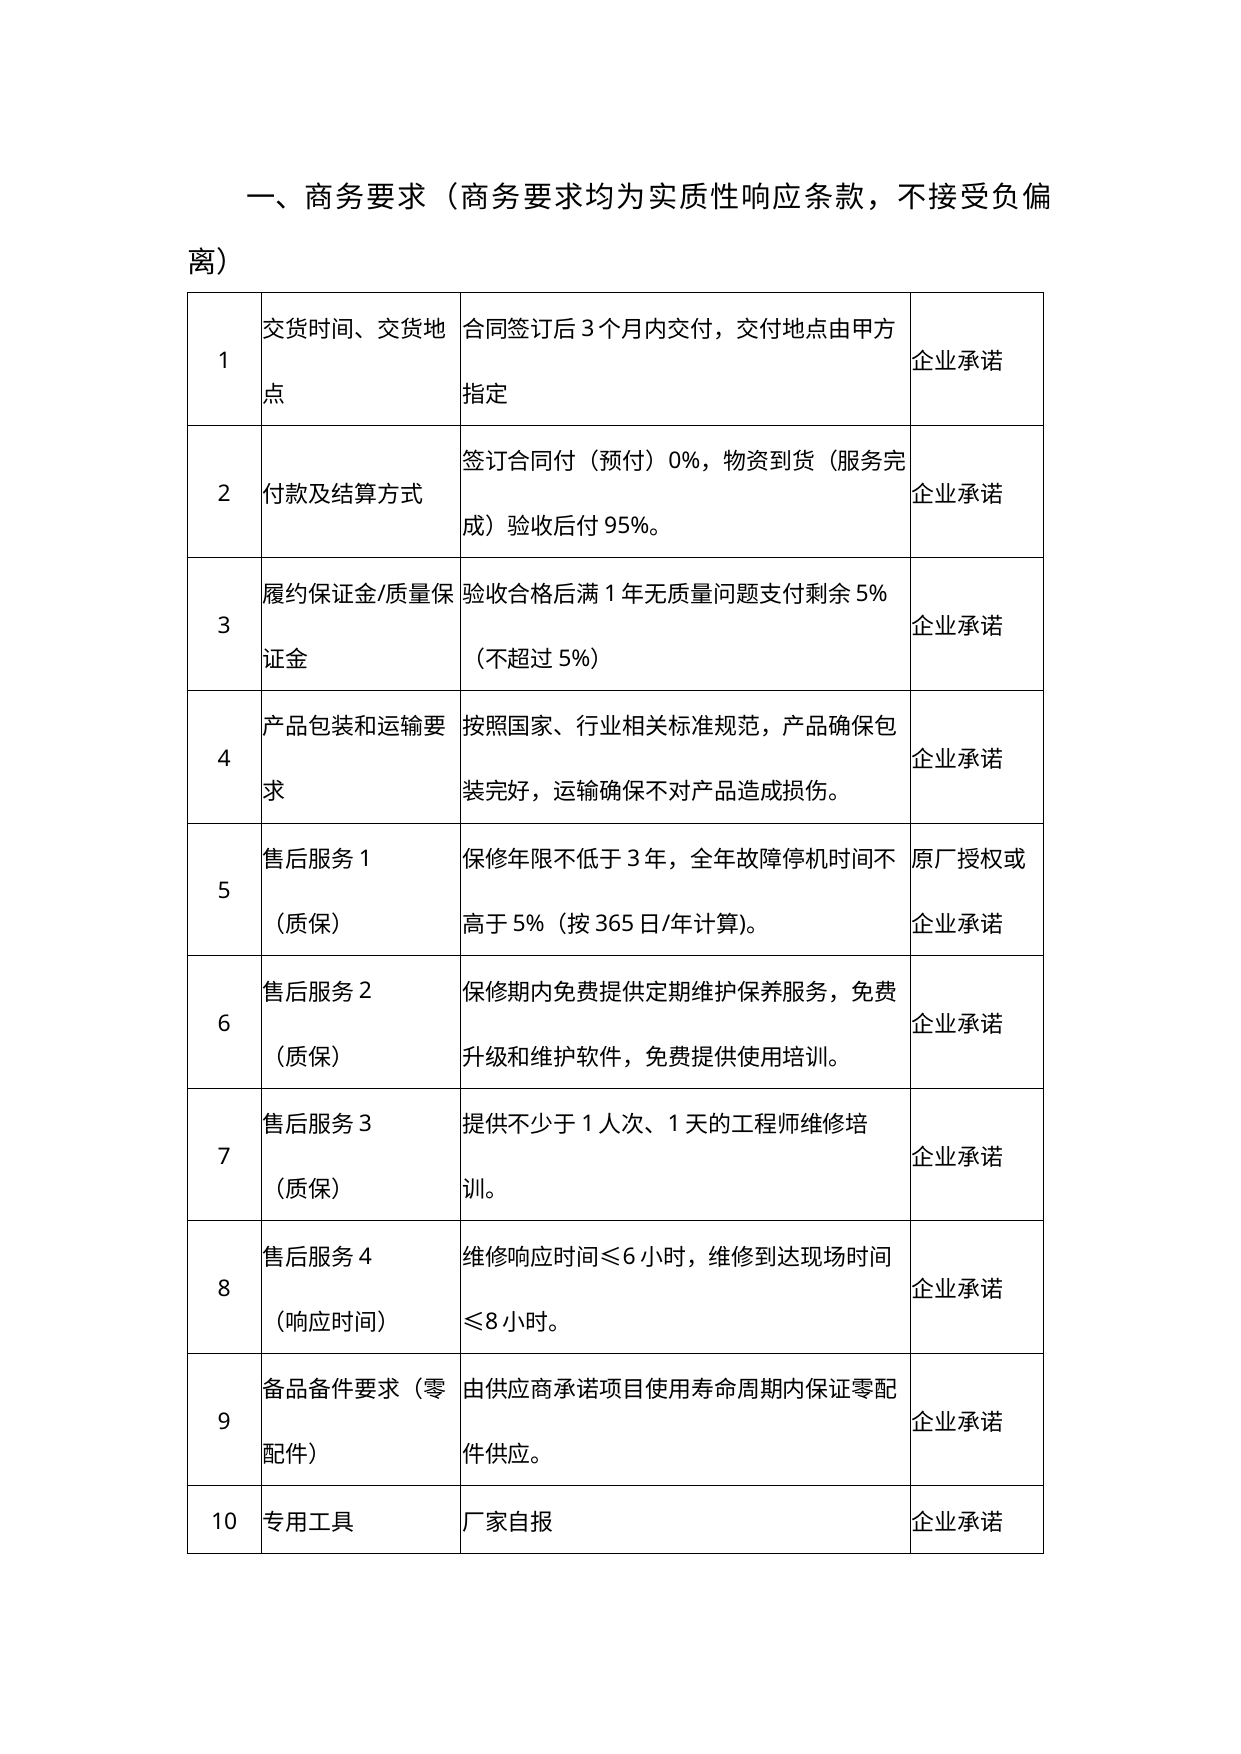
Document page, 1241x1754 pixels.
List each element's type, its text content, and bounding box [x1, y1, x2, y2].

table_cell 由供应商承诺项目使用寿命周期内保证零配件供应。 [461, 1354, 910, 1485]
table_cell 签订合同付（预付）0%，物资到货（服务完成）验收后付95%。 [461, 426, 910, 557]
table_cell 售后服务3 （质保） [262, 1089, 460, 1220]
table_cell 保修年限不低于3年，全年故障停机时间不高于5%（按365日/年计算)。 [461, 824, 910, 955]
table_cell 企业承诺 [911, 1089, 1043, 1220]
table_cell 提供不少于1人次、1天的工程师维修培训。 [461, 1089, 910, 1220]
table_cell 5 [188, 824, 261, 955]
table_cell 售后服务1 （质保） [262, 824, 460, 955]
table_cell 企业承诺 [911, 956, 1043, 1088]
table_cell 企业承诺 [911, 558, 1043, 690]
table_cell 保修期内免费提供定期维护保养服务，免费升级和维护软件，免费提供使用培训。 [461, 956, 910, 1088]
table_cell 备品备件要求（零配件） [262, 1354, 460, 1485]
table_cell 验收合格后满1年无质量问题支付剩余5%（不超过5%） [461, 558, 910, 690]
table_cell 7 [188, 1089, 261, 1220]
table_cell 原厂授权或企业承诺 [911, 824, 1043, 955]
table_cell 10 [188, 1486, 261, 1553]
table_header 交货时间、交货地点 [262, 293, 460, 424]
table_cell 付款及结算方式 [262, 426, 460, 557]
table_cell 履约保证金/质量保证金 [262, 558, 460, 690]
table_cell 售后服务2 （质保） [262, 956, 460, 1088]
table_cell 专用工具 [262, 1486, 460, 1553]
table_cell 企业承诺 [911, 1486, 1043, 1553]
table_cell 企业承诺 [911, 1354, 1043, 1485]
table_cell 9 [188, 1354, 261, 1485]
subtitle 商务要求（商务要求均为实质性响应条款，不接受负偏离） [187, 162, 1053, 292]
table_cell 8 [188, 1221, 261, 1353]
table_cell 4 [188, 691, 261, 822]
table_cell 3 [188, 558, 261, 690]
table_cell 6 [188, 956, 261, 1088]
table_header 合同签订后3个月内交付，交付地点由甲方指定 [461, 293, 910, 424]
table_cell 售后服务4 （响应时间） [262, 1221, 460, 1353]
table_cell 2 [188, 426, 261, 557]
table_cell 维修响应时间≤6小时，维修到达现场时间≤8小时。 [461, 1221, 910, 1353]
table_cell 厂家自报 [461, 1486, 910, 1553]
table_cell 按照国家、行业相关标准规范，产品确保包装完好，运输确保不对产品造成损伤。 [461, 691, 910, 822]
table_cell 产品包装和运输要求 [262, 691, 460, 822]
table_cell 企业承诺 [911, 691, 1043, 822]
table_cell 企业承诺 [911, 1221, 1043, 1353]
table_cell 企业承诺 [911, 426, 1043, 557]
table_header 1 [188, 293, 261, 424]
table_header 企业承诺 [911, 293, 1043, 424]
